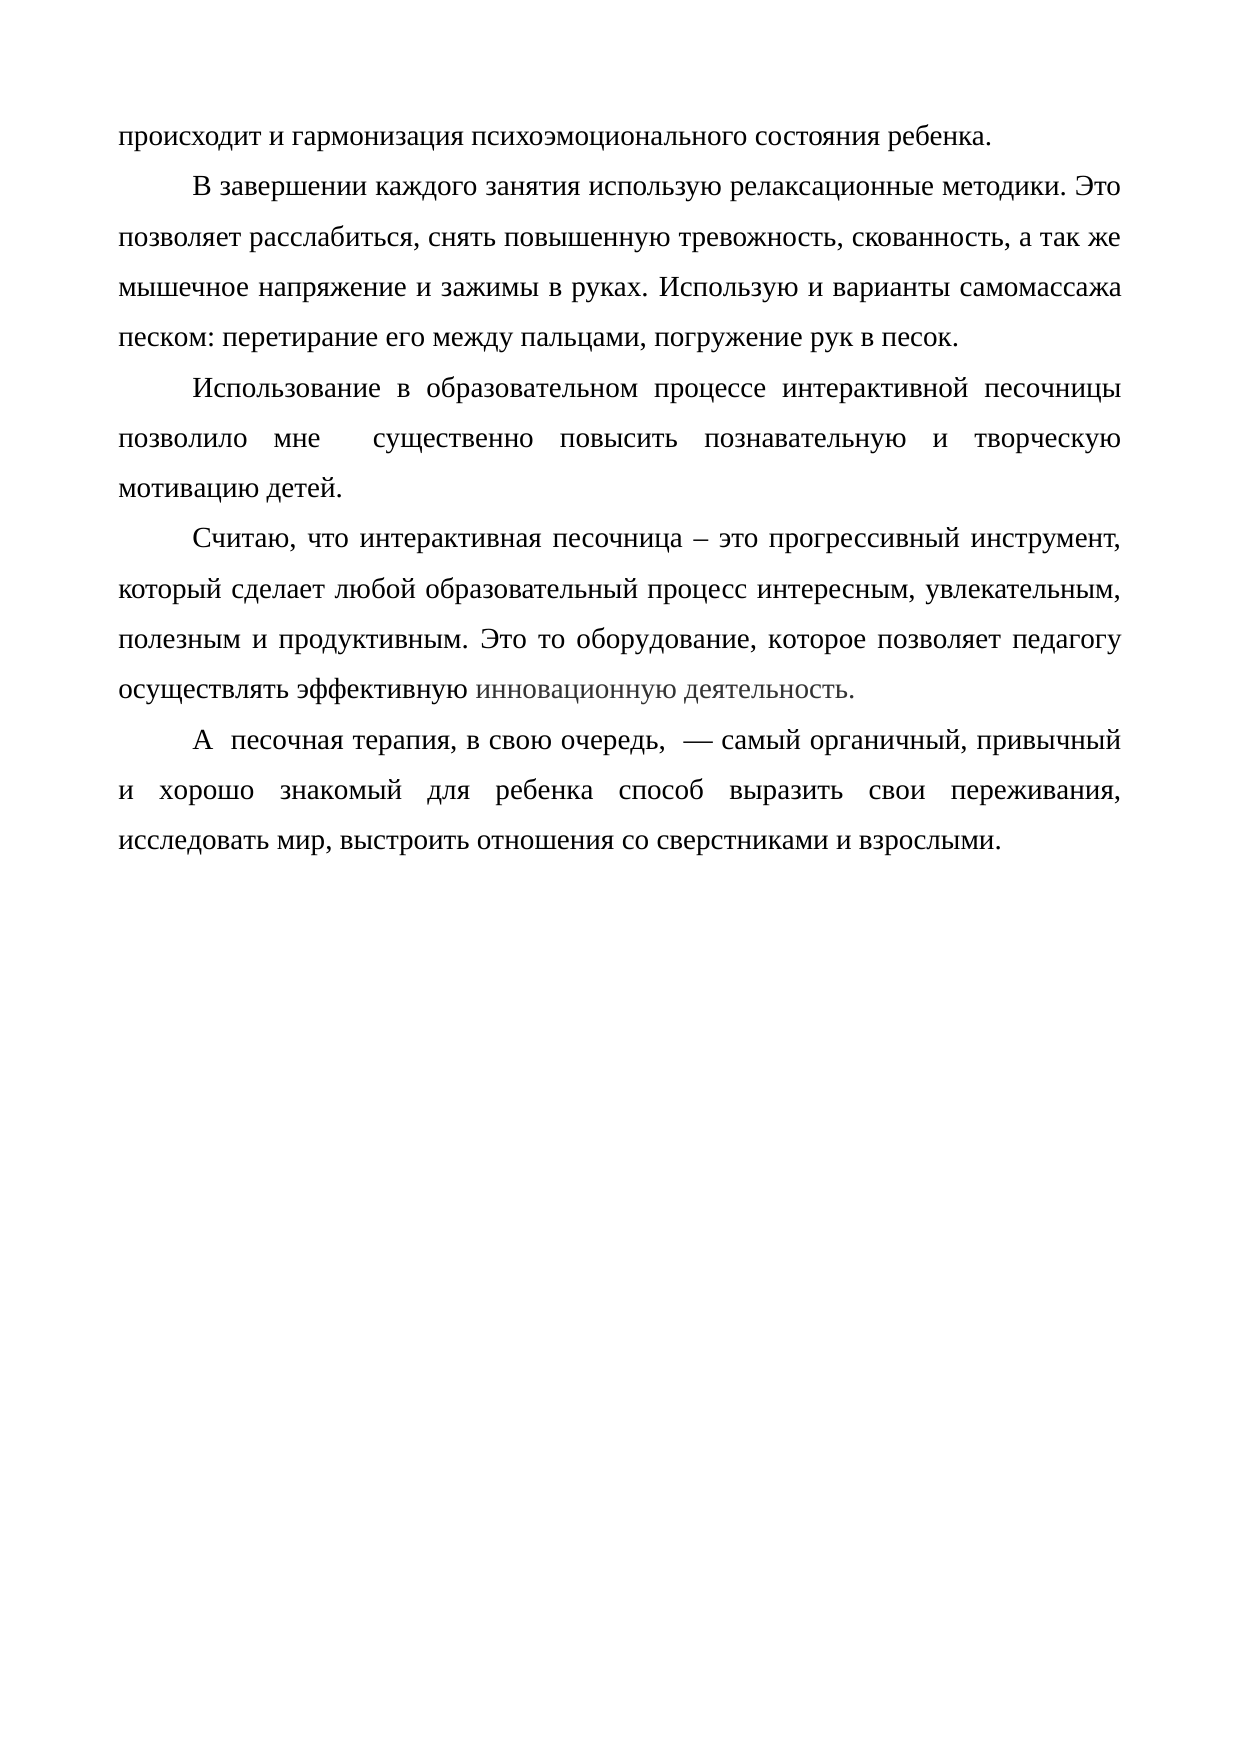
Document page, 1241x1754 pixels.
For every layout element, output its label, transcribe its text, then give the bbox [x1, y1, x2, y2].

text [118, 118, 1122, 152]
text Использование в образовательном процессе интерактивной песочницы позволило мне существенно повысить познавательную и творческую мотивацию детей. [118, 370, 1122, 504]
text В завершении каждого занятия использую релаксационные методики. Это позволяет расслабиться, снять повышенную тревожность, скованность, а так же мышечное напряжение и зажимы в руках. Использую и варианты самомассажа песком: перетирание его между пальцами, погружение рук в песок. [118, 168, 1122, 353]
text А песочная терапия, в свою очередь, — самый органичный, привычный и хорошо знакомый для ребенка способ выразить свои переживания, исследовать мир, выстроить отношения со сверстниками и взрослыми. [118, 722, 1122, 856]
text Считаю, что интерактивная песочница – это прогрессивный инструмент, который сделает любой образовательный процесс интересным, увлекательным, полезным и продуктивным. Это то оборудование, которое позволяет педагогу осуществлять эффективную инновационную деятельность. [118, 521, 1122, 705]
